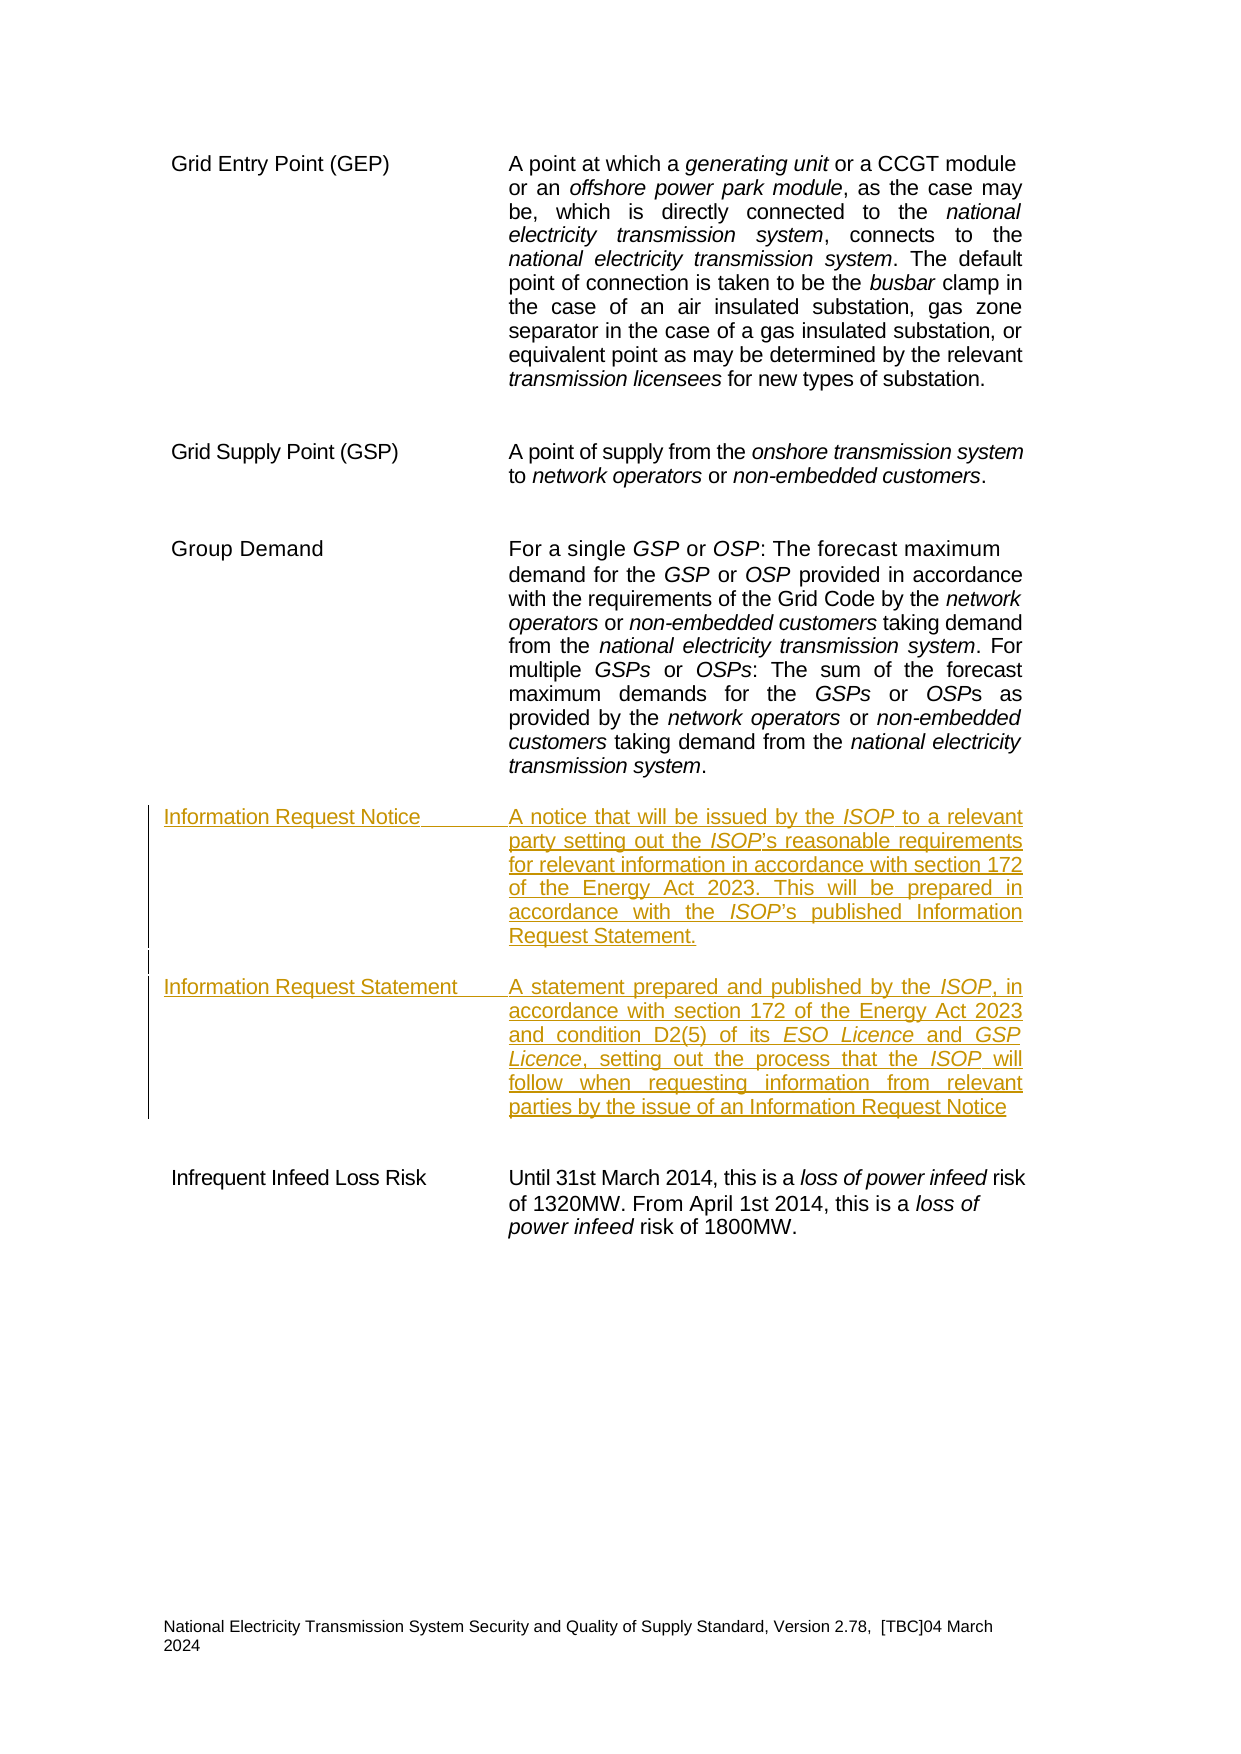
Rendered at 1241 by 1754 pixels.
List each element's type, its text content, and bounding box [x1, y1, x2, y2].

text demand for the GSP or OSP provided in accordance with the requirements of the Grid Code by the network operators or non-embedded customers taking demand from the national electricity transmission system. For multiple GSPs or OSPs: The sum of the forecast maximum demands for the GSPs or OSPs as provided by the network operators or non-embedded customers taking demand from the national electricity transmission system. [508, 563, 1023, 778]
text to network operators or non-embedded customers. [508, 464, 1030, 488]
text or an offshore power park module, as the case may be, which is directly connected to the national electricity transmission system, connects to the national electricity transmission system. The default point of connection is taken to be the busbar clamp in the case of an air insulated substation, gas zone separator in the case of a gas insulated substation, or equivalent point as may be determined by the relevant transmission licensees for new types of substation. [508, 176, 1023, 391]
text Grid Supply Point (GSP) A point of supply from the onshore transmission system [171, 440, 1030, 464]
text Group Demand For a single GSP or OSP: The forecast maximum [171, 537, 1030, 561]
text of 1320MW. From April 1st 2014, this is a loss of power infeed risk of 1800MW. [508, 1193, 1023, 1239]
text Grid Entry Point (GEP) A point at which a generating unit or a CCGT module [171, 151, 1030, 176]
text Infrequent Infeed Loss Risk Until 31st March 2014, this is a loss of power infeed risk [171, 1166, 1030, 1191]
